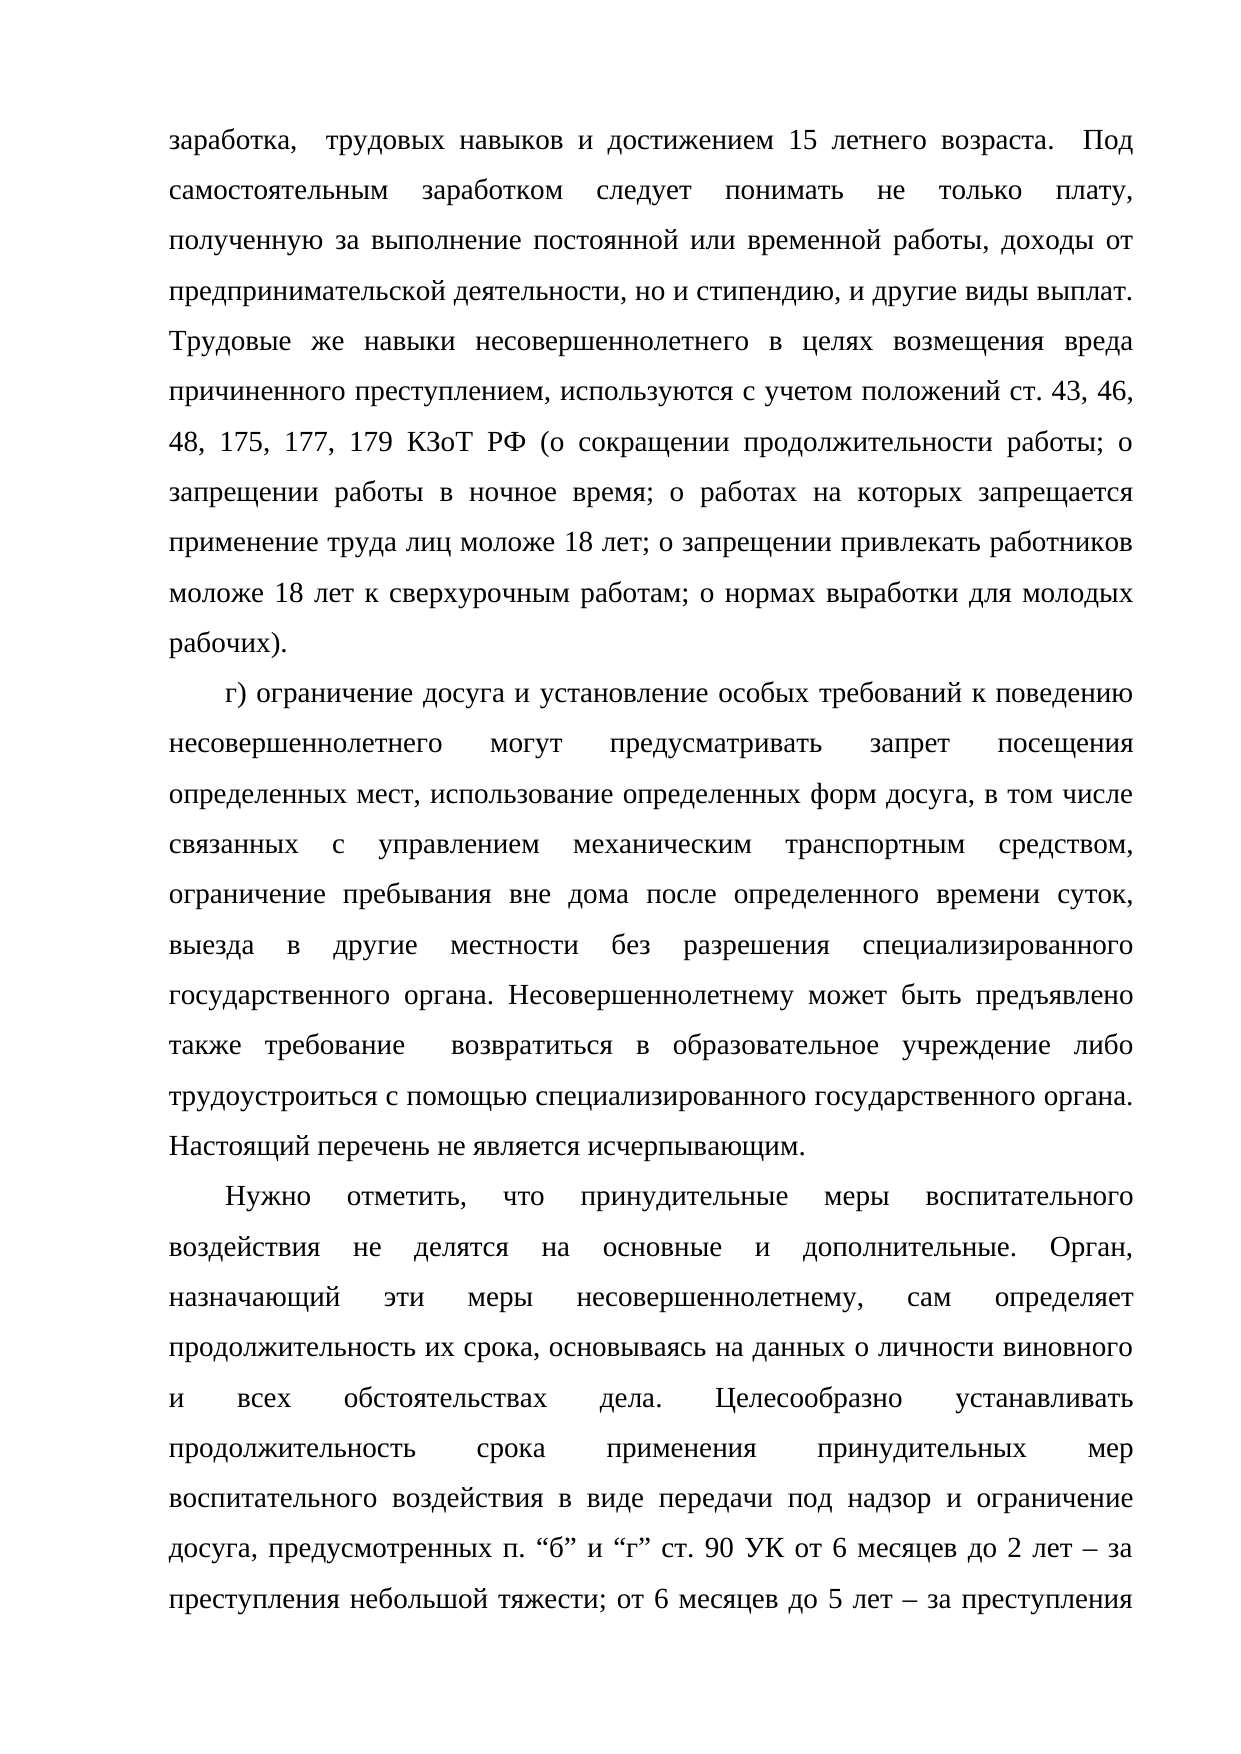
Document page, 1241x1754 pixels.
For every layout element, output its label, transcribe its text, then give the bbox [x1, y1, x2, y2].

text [169, 122, 1134, 658]
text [169, 1178, 1134, 1614]
text г) ограничение досуга и установление особых требований к поведению несовершеннолетнего могут предусматривать запрет посещения определенных мест, использование определенных форм досуга, в том числе связанных с управлением механическим транспортным средством, ограничение пребывания вне дома после определенного времени суток, выезда в другие местности без разрешения специализированного государственного органа. Несовершеннолетнему может быть предъявлено также требование возвратиться в образовательное учреждение либо трудоустроиться с помощью специализированного государственного органа. Настоящий перечень не является исчерпывающим. [169, 675, 1134, 1162]
